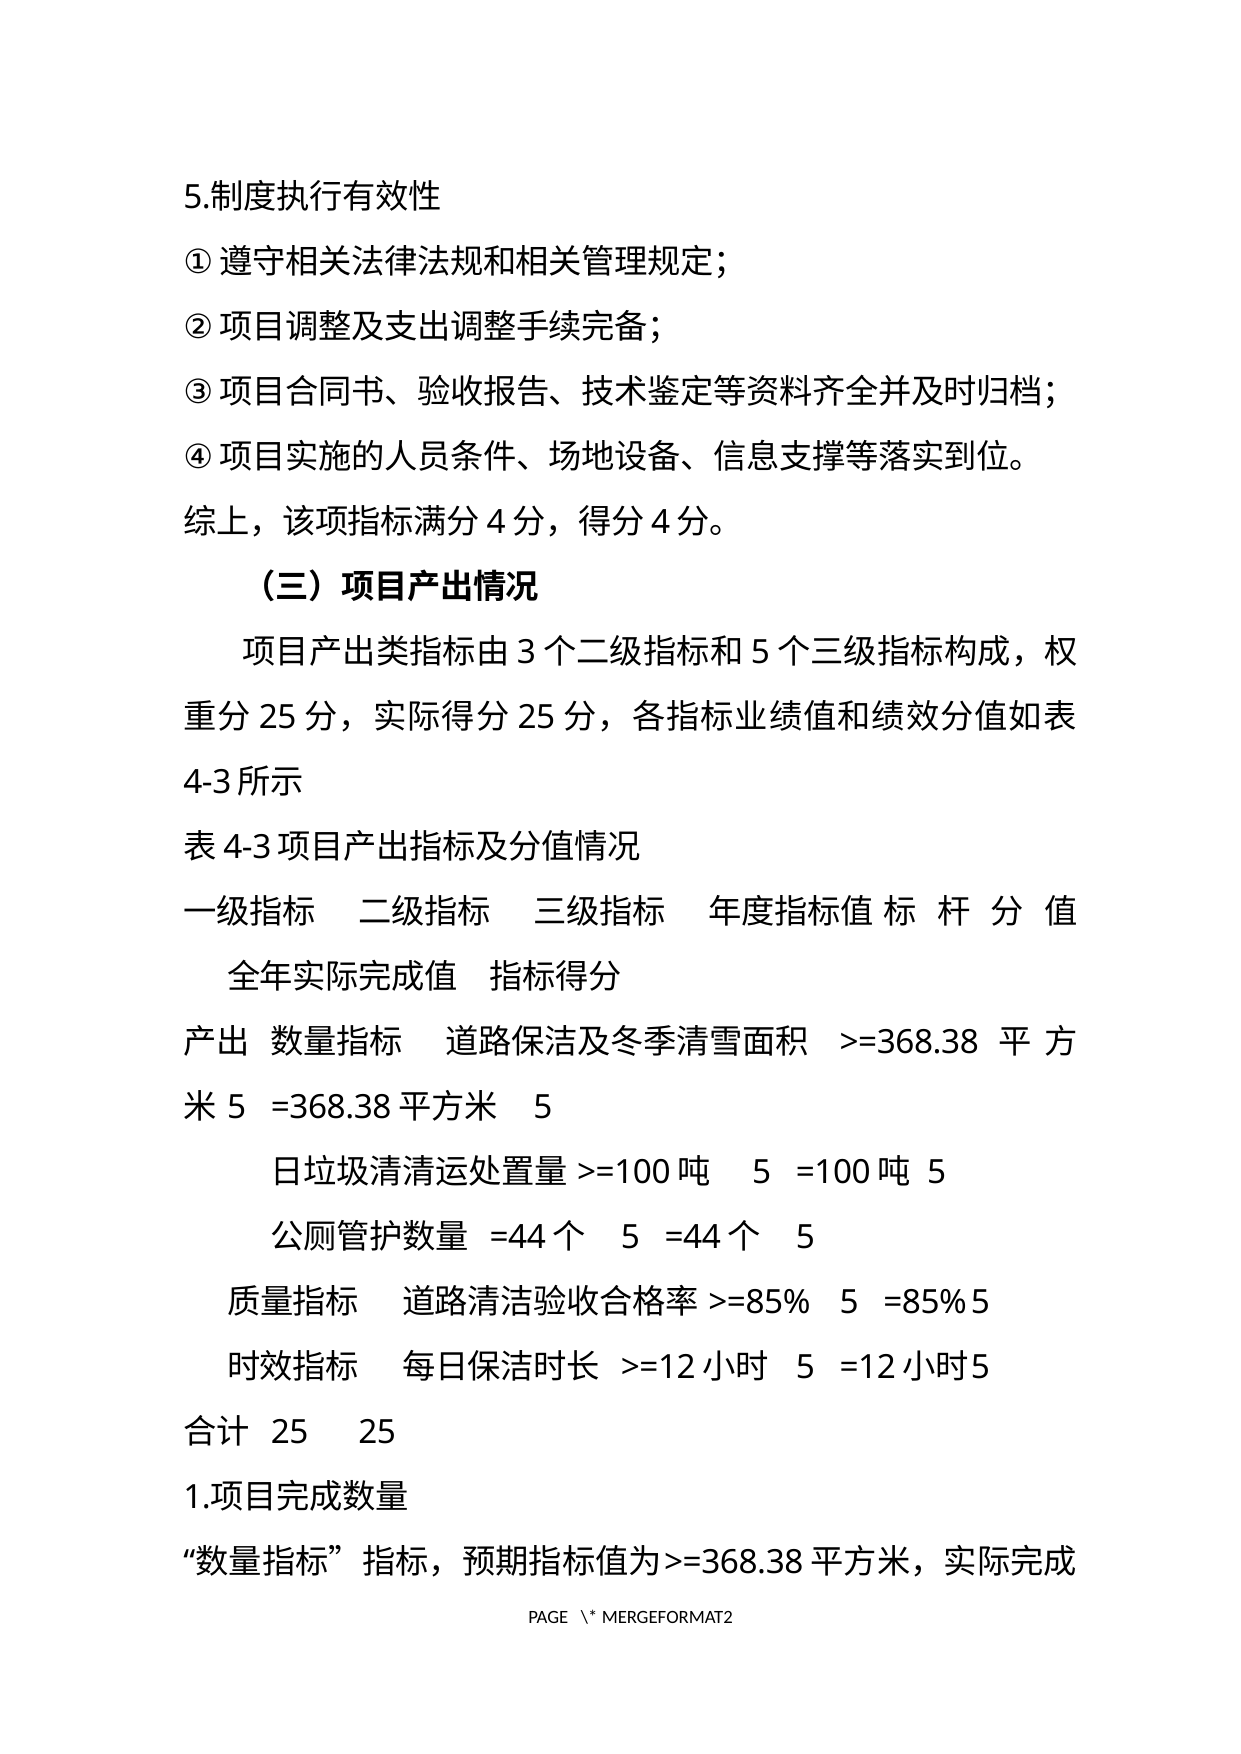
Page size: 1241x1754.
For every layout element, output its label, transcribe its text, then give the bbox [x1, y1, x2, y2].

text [183, 617, 1078, 1592]
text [183, 162, 1078, 552]
text （三）项目产出情况 [183, 552, 1078, 617]
